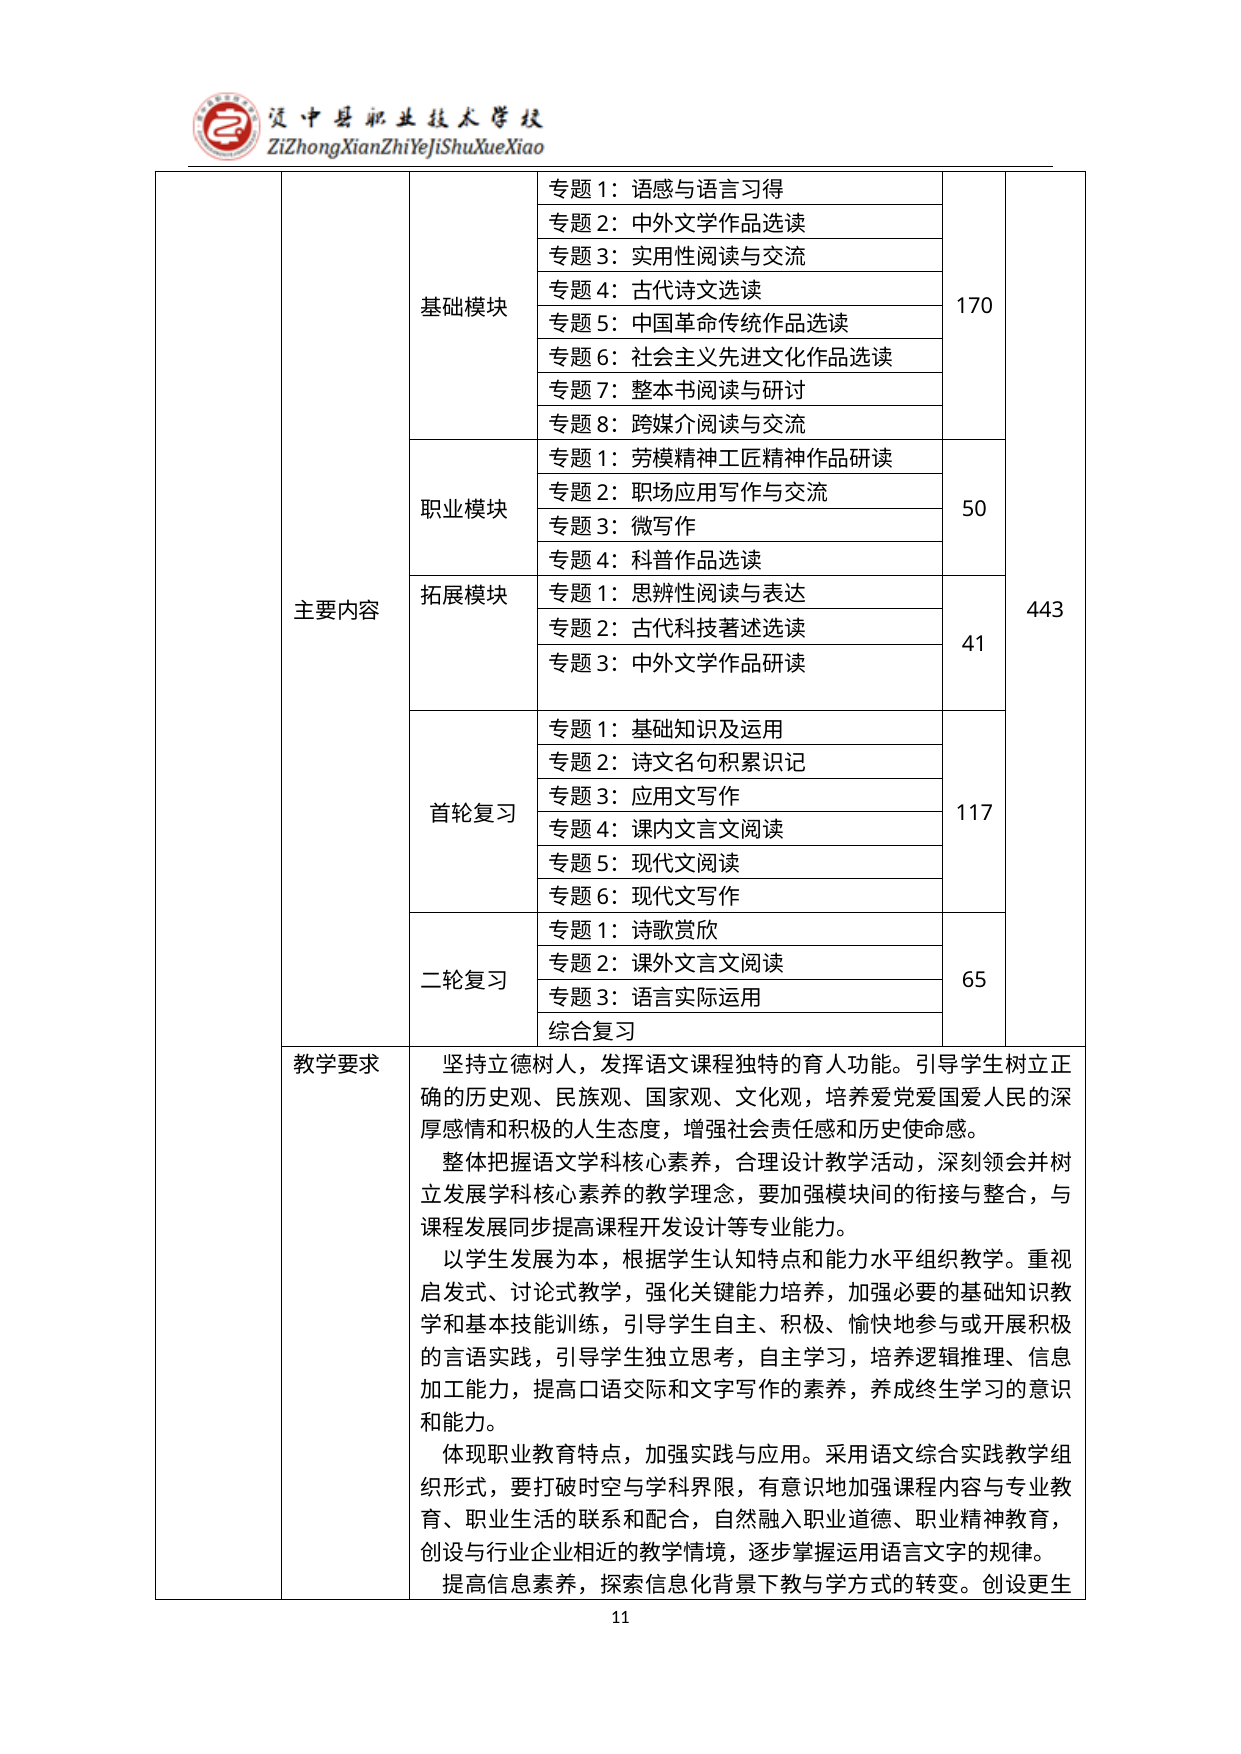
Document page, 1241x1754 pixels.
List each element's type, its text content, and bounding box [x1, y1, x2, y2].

table_cell 50 [943, 440, 1005, 575]
table_cell 专题1：基础知识及运用 [538, 711, 942, 744]
table_cell 专题2：诗文名句积累识记 [538, 745, 942, 777]
table_cell 专题5：中国革命传统作品选读 [538, 306, 942, 338]
table_cell 专题2：职场应用写作与交流 [538, 474, 942, 508]
table_cell 170 [943, 172, 1005, 439]
table_cell 专题8：跨媒介阅读与交流 [538, 406, 942, 439]
table_cell 专题1：诗歌赏欣 [538, 913, 942, 945]
table_cell 基础模块 [410, 172, 537, 439]
table_cell 拓展模块 [410, 576, 537, 710]
table_cell 专题6：现代文写作 [538, 879, 942, 912]
table_cell 专题3：语言实际运用 [538, 980, 942, 1012]
table_cell 首轮复习 [410, 711, 537, 912]
table_cell 专题2：中外文学作品选读 [538, 205, 942, 238]
table_cell 117 [943, 711, 1005, 912]
table_cell 专题1：劳模精神工匠精神作品研读 [538, 440, 942, 473]
table_cell 专题7：整本书阅读与研讨 [538, 373, 942, 405]
table_cell 专题3：微写作 [538, 509, 942, 541]
table_cell 专题4：科普作品选读 [538, 542, 942, 575]
table_cell 专题2：古代科技著述选读 [538, 609, 942, 644]
table_cell 专题3：应用文写作 [538, 779, 942, 811]
picture [187, 88, 550, 164]
table_cell 二轮复习 [410, 913, 537, 1046]
table_cell 主要内容 [282, 172, 409, 1046]
table_cell 专题4：古代诗文选读 [538, 272, 942, 305]
table_cell 综合复习 [538, 1013, 942, 1046]
table_cell 443 [1006, 172, 1085, 1046]
table_cell 职业模块 [410, 440, 537, 575]
table_cell 专题3：实用性阅读与交流 [538, 239, 942, 271]
table_cell 教学要求 [282, 1047, 409, 1599]
table_cell 专题1：语感与语言习得 [538, 172, 942, 204]
table_cell 专题4：课内文言文阅读 [538, 812, 942, 844]
table_cell 专题2：课外文言文阅读 [538, 946, 942, 979]
table_cell 专题1：思辨性阅读与表达 [538, 576, 942, 608]
table_cell 41 [943, 576, 1005, 710]
table_cell 65 [943, 913, 1005, 1046]
table_cell 专题3：中外文学作品研读 [538, 645, 942, 710]
table_cell 专题5：现代文阅读 [538, 846, 942, 878]
table_cell 专题6：社会主义先进文化作品选读 [538, 339, 942, 372]
